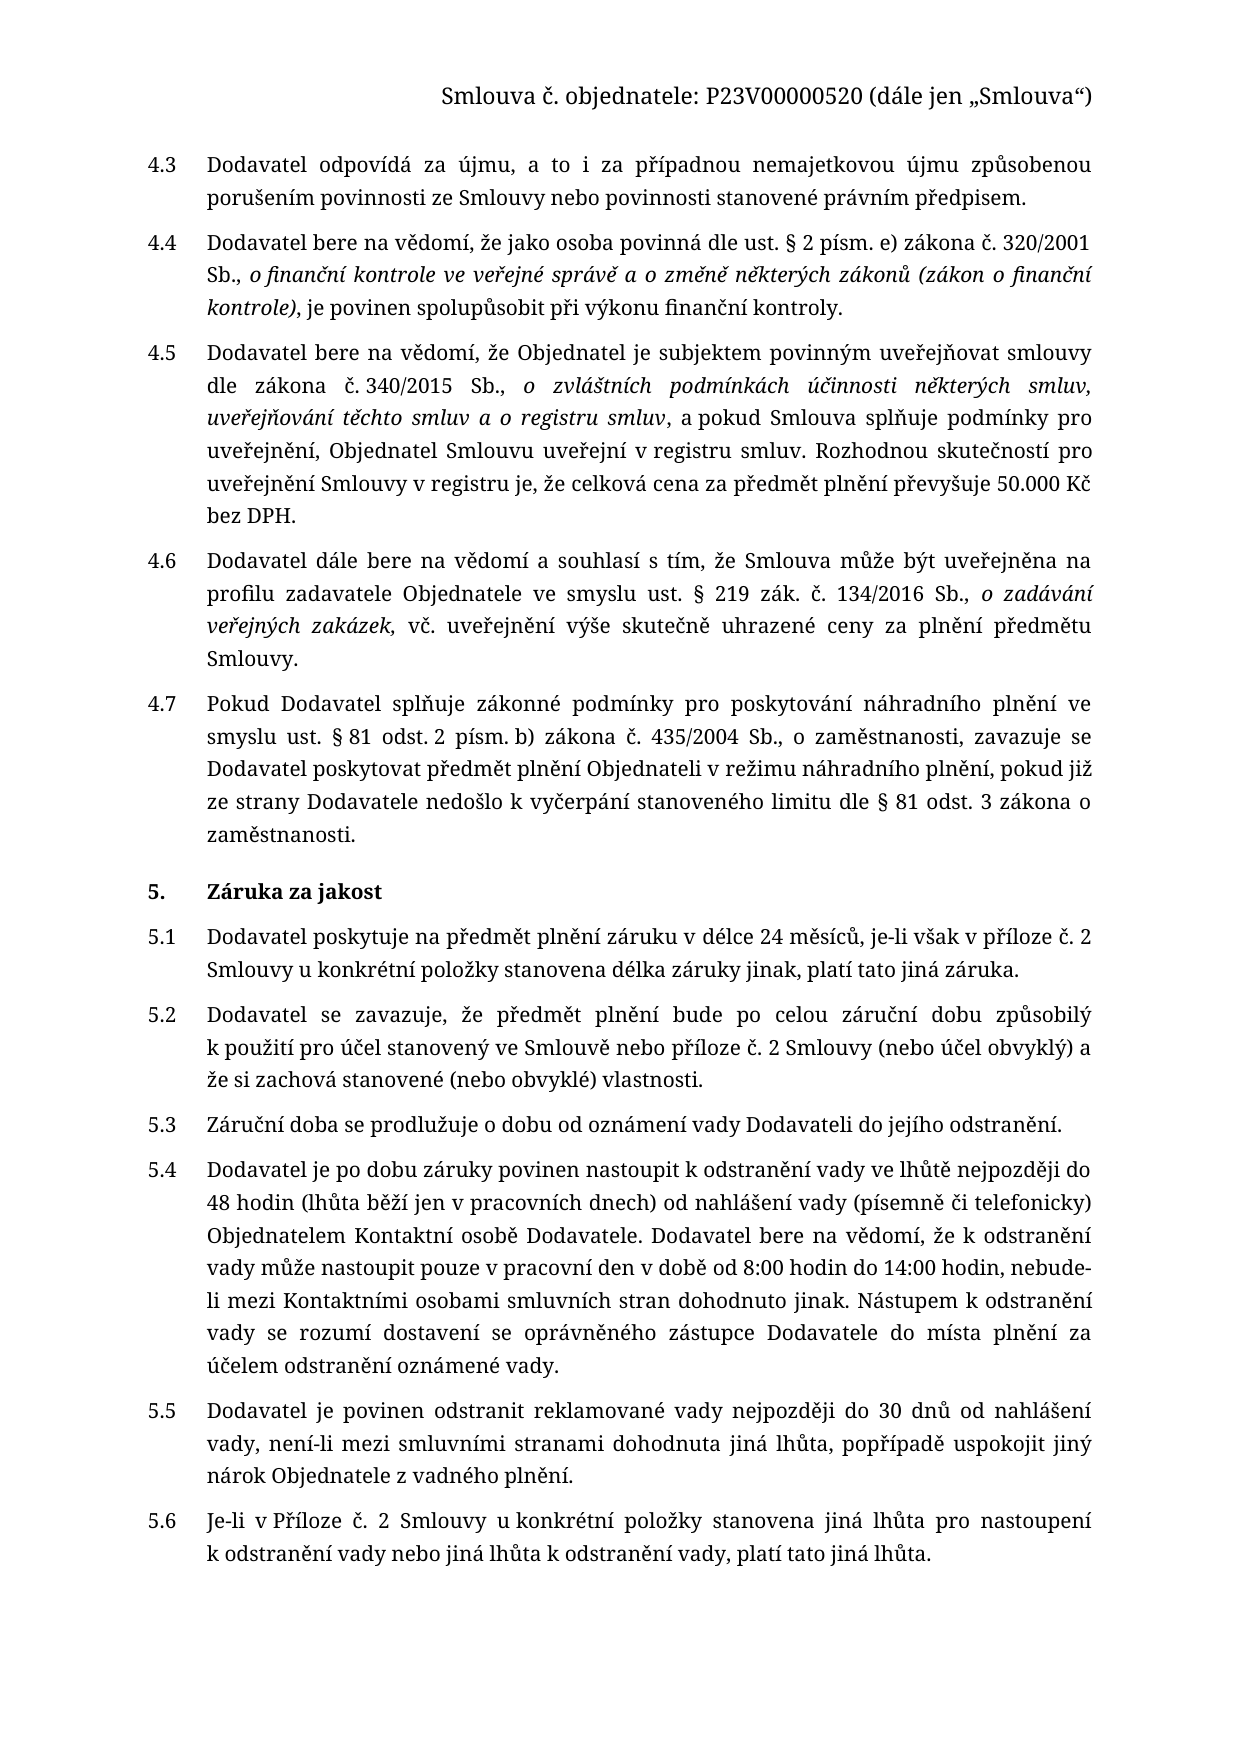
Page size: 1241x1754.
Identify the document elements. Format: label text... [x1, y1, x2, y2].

list Dodavatel se zavazuje, že předmět plnění bude po celou záruční dobu způsobilý k použití pro účel stanovený ve Smlouvě nebo příloze č. 2 Smlouvy (nebo účel obvyklý) a že si zachová stanovené (nebo obvyklé) vlastnosti. [148, 1000, 1093, 1094]
list Dodavatel bere na vědomí, že Objednatel je subjektem povinným uveřejňovat smlouvy dle zákona č. 340/2015 Sb., o zvláštních podmínkách účinnosti některých smluv, uveřejňování těchto smluv a o registru smluv, a pokud Smlouva splňuje podmínky pro uveřejnění, Objednatel Smlouvu uveřejní v registru smluv. Rozhodnou skutečností pro uveřejnění Smlouvy v registru je, že celková cena za předmět plnění převyšuje 50.000 Kč bez DPH. [148, 338, 1093, 530]
list Dodavatel je povinen odstranit reklamované vady nejpozději do 30 dnů od nahlášení vady, není-li mezi smluvními stranami dohodnuta jiná lhůta, popřípadě uspokojit jiný nárok Objednatele z vadného plnění. [148, 1396, 1093, 1490]
list Dodavatel dále bere na vědomí a souhlasí s tím, že Smlouva může být uveřejněna na profilu zadavatele Objednatele ve smyslu ust. § 219 zák. č. 134/2016 Sb., o zadávání veřejných zakázek, vč. uveřejnění výše skutečně uhrazené ceny za plnění předmětu Smlouvy. [148, 546, 1093, 673]
list Dodavatel bere na vědomí, že jako osoba povinná dle ust. § 2 písm. e) zákona č. 320/2001 Sb., o finanční kontrole ve veřejné správě a o změně některých zákonů (zákon o finanční kontrole), je povinen spolupůsobit při výkonu finanční kontroly. [148, 228, 1093, 322]
list Dodavatel je po dobu záruky povinen nastoupit k odstranění vady ve lhůtě nejpozději do 48 hodin (lhůta běží jen v pracovních dnech) od nahlášení vady (písemně či telefonicky) Objednatelem Kontaktní osobě Dodavatele. Dodavatel bere na vědomí, že k odstranění vady může nastoupit pouze v pracovní den v době od 8:00 hodin do 14:00 hodin, nebude-li mezi Kontaktními osobami smluvních stran dohodnuto jinak. Nástupem k odstranění vady se rozumí dostavení se oprávněného zástupce Dodavatele do místa plnění za účelem odstranění oznámené vady. [148, 1156, 1093, 1379]
list Dodavatel odpovídá za újmu, a to i za případnou nemajetkovou újmu způsobenou porušením povinnosti ze Smlouvy nebo povinnosti stanovené právním předpisem. [148, 150, 1093, 211]
list Záruční doba se prodlužuje o dobu od oznámení vady Dodavateli do jejího odstranění. [148, 1110, 1093, 1139]
list Záruka za jakost [148, 877, 1093, 906]
list Pokud Dodavatel splňuje zákonné podmínky pro poskytování náhradního plnění ve smyslu ust. § 81 odst. 2 písm. b) zákona č. 435/2004 Sb., o zaměstnanosti, zavazuje se Dodavatel poskytovat předmět plnění Objednateli v režimu náhradního plnění, pokud již ze strany Dodavatele nedošlo k vyčerpání stanoveného limitu dle § 81 odst. 3 zákona o zaměstnanosti. [148, 689, 1093, 848]
list Dodavatel poskytuje na předmět plnění záruku v délce 24 měsíců, je-li však v příloze č. 2 Smlouvy u konkrétní položky stanovena délka záruky jinak, platí tato jiná záruka. [148, 922, 1093, 983]
list Je-li v Příloze č. 2 Smlouvy u konkrétní položky stanovena jiná lhůta pro nastoupení k odstranění vady nebo jiná lhůta k odstranění vady, platí tato jiná lhůta. [148, 1507, 1093, 1568]
